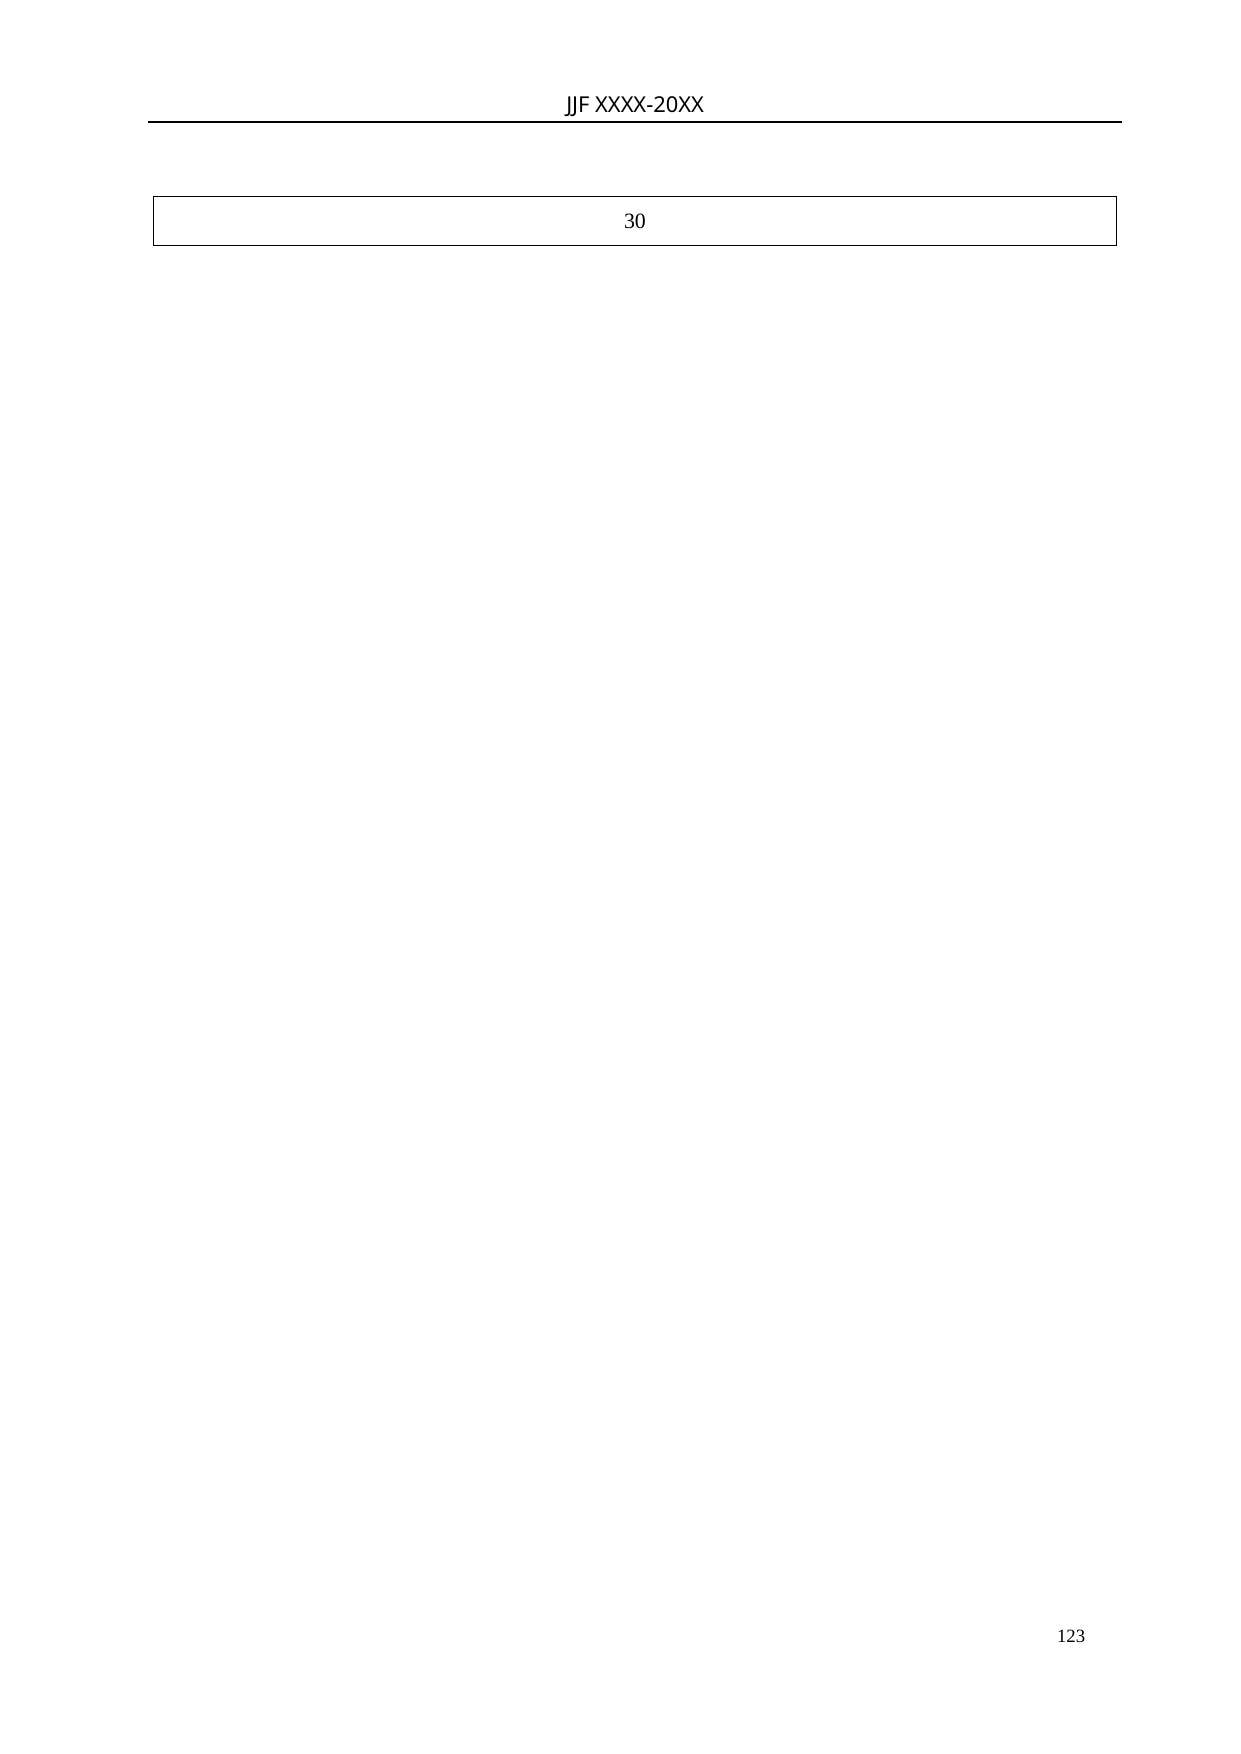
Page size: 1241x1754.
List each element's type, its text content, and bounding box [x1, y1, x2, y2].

table_header 30 [154, 197, 1116, 245]
